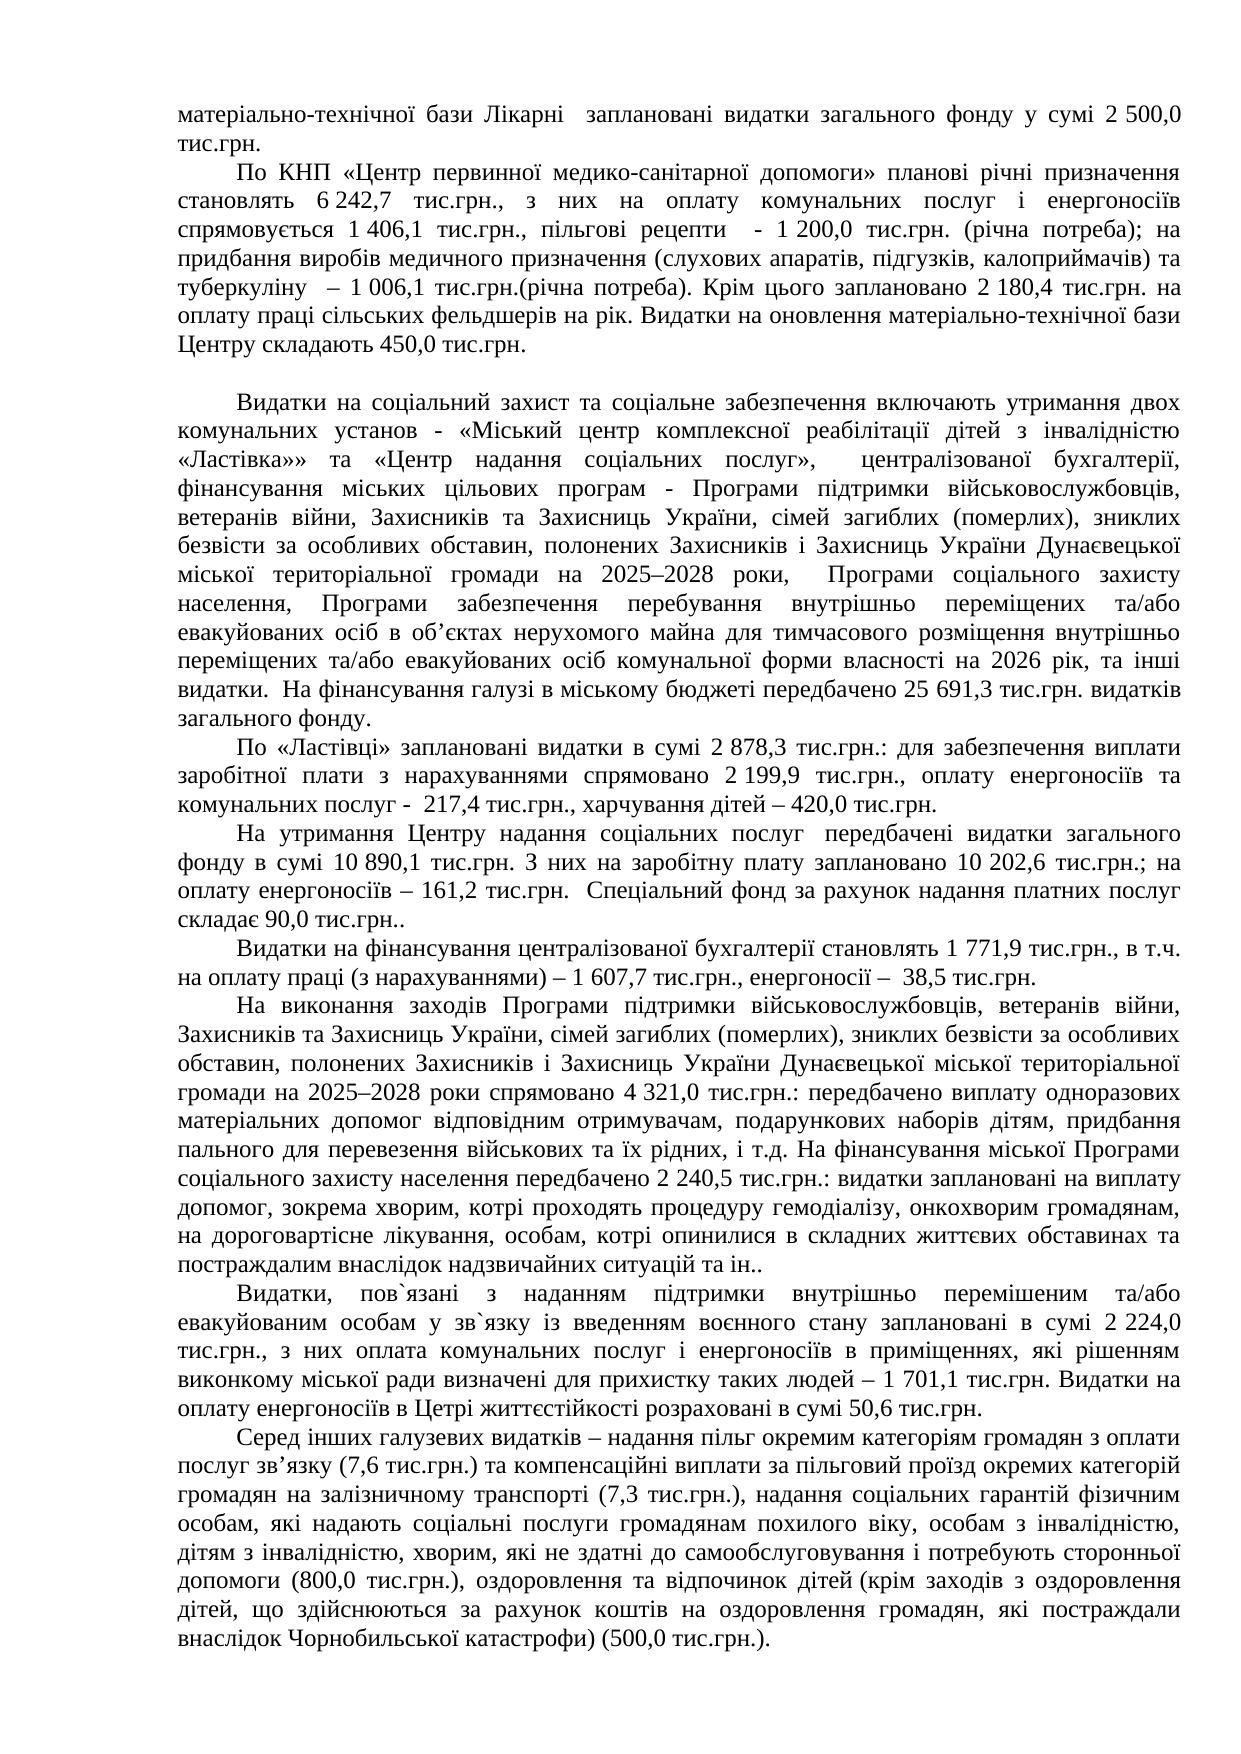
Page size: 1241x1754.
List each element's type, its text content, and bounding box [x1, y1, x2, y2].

text На утримання Центру надання соціальних послуг передбачені видатки загального фонду в сумі 10 890,1 тис.грн. З них на заробітну плату заплановано 10 202,6 тис.грн.; на оплату енергоносіїв – 161,2 тис.грн. Спеціальний фонд за рахунок надання платних послуг складає 90,0 тис.грн.. [177, 818, 1181, 933]
text Видатки на соціальний захист та соціальне забезпечення включають утримання двох комунальних установ - «Міський центр комплексної реабілітації дітей з інвалідністю «Ластівка»» та «Центр надання соціальних послуг», централізованої бухгалтерії, фінансування міських цільових програм - Програми підтримки військовослужбовців, ветеранів війни, Захисників та Захисниць України, сімей загиблих (померлих), зниклих безвісти за особливих обставин, полонених Захисників і Захисниць України Дунаєвецької міської територіальної громади на 2025–2028 роки, Програми соціального захисту населення, Програми забезпечення перебування внутрішньо переміщених та/або евакуйованих осіб в об’єктах нерухомого майна для тимчасового розміщення внутрішньо переміщених та/або евакуйованих осіб комунальної форми власності на 2026 рік, та інші видатки. На фінансування галузі в міському бюджеті передбачено 25 691,3 тис.грн. видатків загального фонду. [177, 387, 1181, 732]
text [177, 99, 1181, 157]
text По «Ластівці» заплановані видатки в сумі 2 878,3 тис.грн.: для забезпечення виплати заробітної плати з нарахуваннями спрямовано 2 199,9 тис.грн., оплату енергоносіїв та комунальних послуг - 217,4 тис.грн., харчування дітей – 420,0 тис.грн. [177, 732, 1181, 818]
text Видатки на фінансування централізованої бухгалтерії становлять 1 771,9 тис.грн., в т.ч. на оплату праці (з нарахуваннями) – 1 607,7 тис.грн., енергоносії – 38,5 тис.грн. [177, 933, 1181, 991]
text По КНП «Центр первинної медико-санітарної допомоги» планові річні призначення становлять 6 242,7 тис.грн., з них на оплату комунальних послуг і енергоносіїв спрямовується 1 406,1 тис.грн., пільгові рецепти - 1 200,0 тис.грн. (річна потреба); на придбання виробів медичного призначення (слухових апаратів, підгузків, калоприймачів) та туберкуліну – 1 006,1 тис.грн.(річна потреба). Крім цього заплановано 2 180,4 тис.грн. на оплату праці сільських фельдшерів на рік. Видатки на оновлення матеріально-технічної бази Центру складають 450,0 тис.грн. [177, 157, 1181, 358]
text Видатки, пов`язані з наданням підтримки внутрішньо перемішеним та/або евакуйованим особам у зв`язку із введенням воєнного стану заплановані в сумі 2 224,0 тис.грн., з них оплата комунальних послуг і енергоносіїв в приміщеннях, які рішенням виконкому міської ради визначені для прихистку таких людей – 1 701,1 тис.грн. Видатки на оплату енергоносіїв в Цетрі життєстійкості розраховані в сумі 50,6 тис.грн. [177, 1278, 1181, 1422]
text На виконання заходів Програми підтримки військовослужбовців, ветеранів війни, Захисників та Захисниць України, сімей загиблих (померлих), зниклих безвісти за особливих обставин, полонених Захисників і Захисниць України Дунаєвецької міської територіальної громади на 2025–2028 роки спрямовано 4 321,0 тис.грн.: передбачено виплату одноразових матеріальних допомог відповідним отримувачам, подарункових наборів дітям, придбання пального для перевезення військових та їх рідних, і т.д. На фінансування міської Програми соціального захисту населення передбачено 2 240,5 тис.грн.: видатки заплановані на виплату допомог, зокрема хворим, котрі проходять процедуру гемодіалізу, онкохворим громадянам, на дороговартісне лікування, особам, котрі опинилися в складних життєвих обставинах та постраждалим внаслідок надзвичайних ситуацій та ін.. [177, 991, 1181, 1278]
text Серед інших галузевих видатків – надання пільг окремим категоріям громадян з оплати послуг зв’язку (7,6 тис.грн.) та компенсаційні виплати за пільговий проїзд окремих категорій громадян на залізничному транспорті (7,3 тис.грн.), надання соціальних гарантій фізичним особам, які надають соціальні послуги громадянам похилого віку, особам з інвалідністю, дітям з інвалідністю, хворим, які не здатні до самообслуговування і потребують сторонньої допомоги (800,0 тис.грн.), оздоровлення та відпочинок дітей (крім заходів з оздоровлення дітей, що здійснюються за рахунок коштів на оздоровлення громадян, які постраждали внаслідок Чорнобильської катастрофи) (500,0 тис.грн.). [177, 1422, 1181, 1652]
